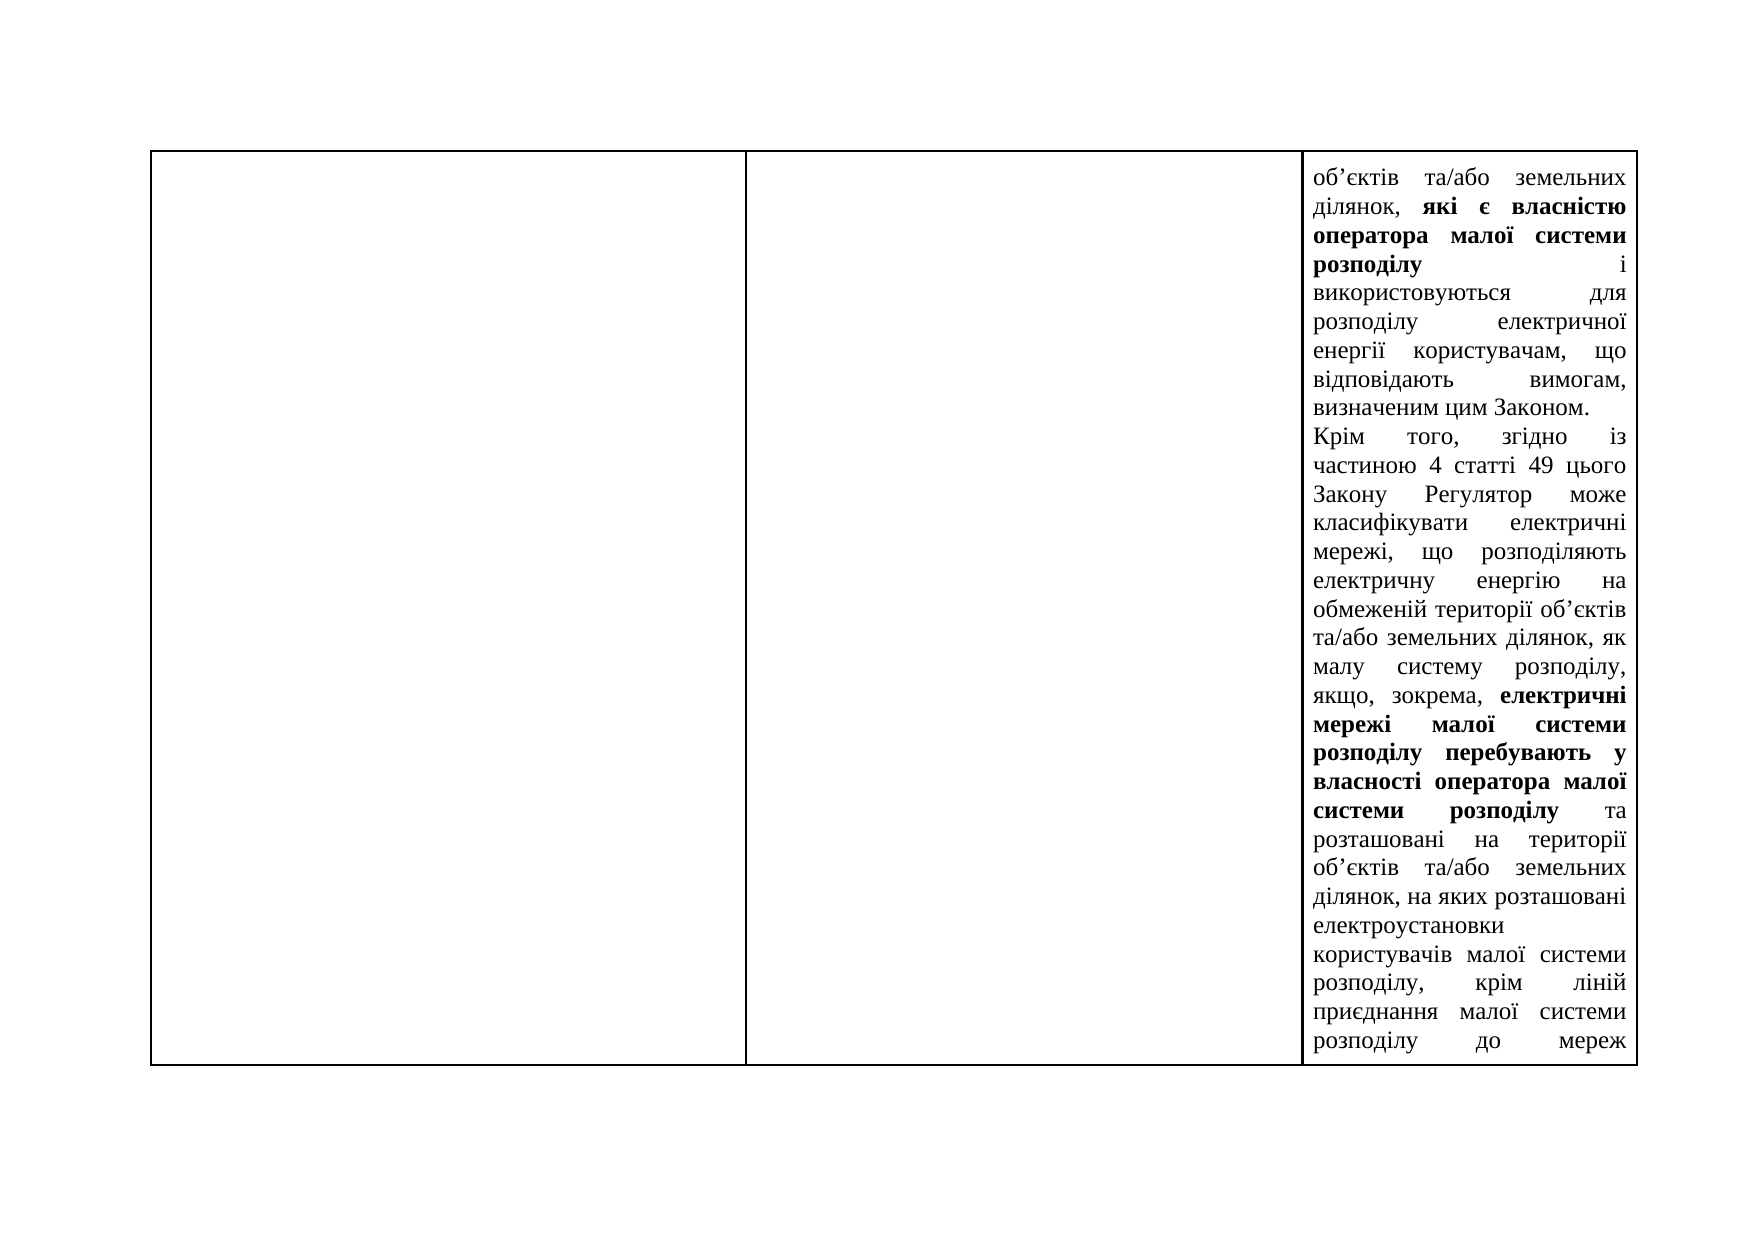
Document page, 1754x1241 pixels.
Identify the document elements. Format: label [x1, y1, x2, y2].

table_cell [1304, 152, 1636, 1064]
table_cell [152, 152, 745, 1064]
table_cell [747, 152, 1301, 1064]
